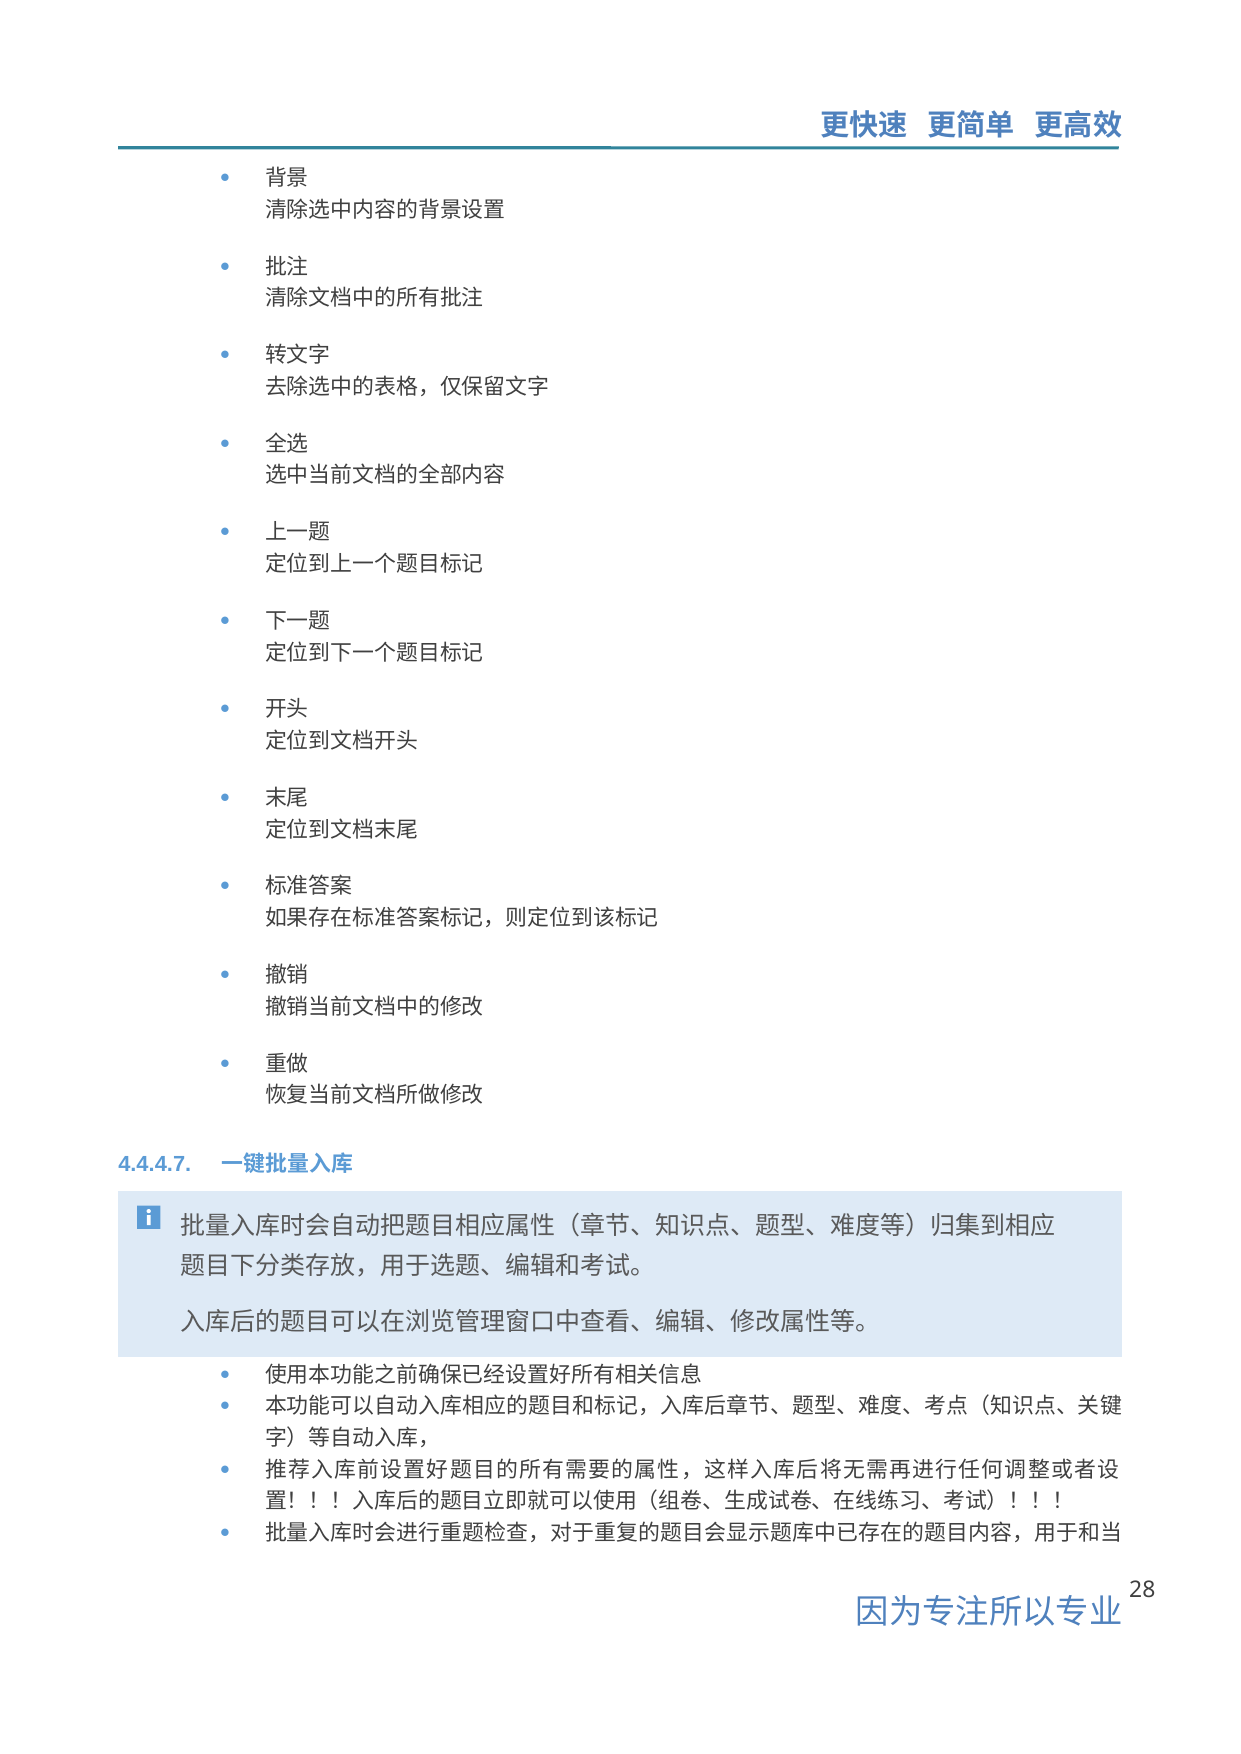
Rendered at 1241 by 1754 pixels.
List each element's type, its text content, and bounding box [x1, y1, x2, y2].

list 下一题 [221, 603, 1122, 634]
list 如果存在标准答案标记，则定位到该标记 [265, 900, 1122, 932]
list 清除选中内容的背景设置 [265, 192, 1122, 223]
list 推荐入库前设置好题目的所有需要的属性，这样入库后将无需再进行任何调整或者设置！！！入库后的题目立即就可以使用（组卷、生成试卷、在线练习、考试）！！！ [221, 1452, 1122, 1515]
list 本功能可以自动入库相应的题目和标记，入库后章节、题型、难度、考点（知识点、关键字）等自动入库， [221, 1388, 1122, 1452]
list 清除文档中的所有批注 [265, 280, 1122, 312]
list 撤销 [221, 957, 1122, 989]
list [221, 1515, 1122, 1547]
table_header [118, 1191, 180, 1357]
list 上一题 [221, 514, 1122, 546]
list 标准答案 [221, 868, 1122, 900]
list 定位到文档末尾 [265, 812, 1122, 843]
list 定位到文档开头 [265, 723, 1122, 755]
list 恢复当前文档所做修改 [265, 1077, 1122, 1109]
list 撤销当前文档中的修改 [265, 989, 1122, 1020]
list 使用本功能之前确保已经设置好所有相关信息 [221, 1357, 1122, 1388]
list 背景 [221, 160, 1122, 192]
list 转文字 [221, 337, 1122, 369]
list 全选 [221, 426, 1122, 457]
list 开头 [221, 691, 1122, 723]
list 定位到上一个题目标记 [265, 546, 1122, 578]
list 去除选中的表格，仅保留文字 [265, 369, 1122, 401]
list 定位到下一个题目标记 [265, 634, 1122, 666]
list 批注 [221, 249, 1122, 280]
list 末尾 [221, 780, 1122, 812]
list 选中当前文档的全部内容 [265, 457, 1122, 489]
table_header 批量入库时会自动把题目相应属性（章节、知识点、题型、难度等）归集到相应题目下分类存放，用于选题、编辑和考试。 入库后的题目可以在浏览管理窗口中查看、编辑、修改属性等。 [180, 1191, 1122, 1357]
list 重做 [221, 1046, 1122, 1077]
subtitle 一键批量入库 [118, 1146, 1122, 1178]
